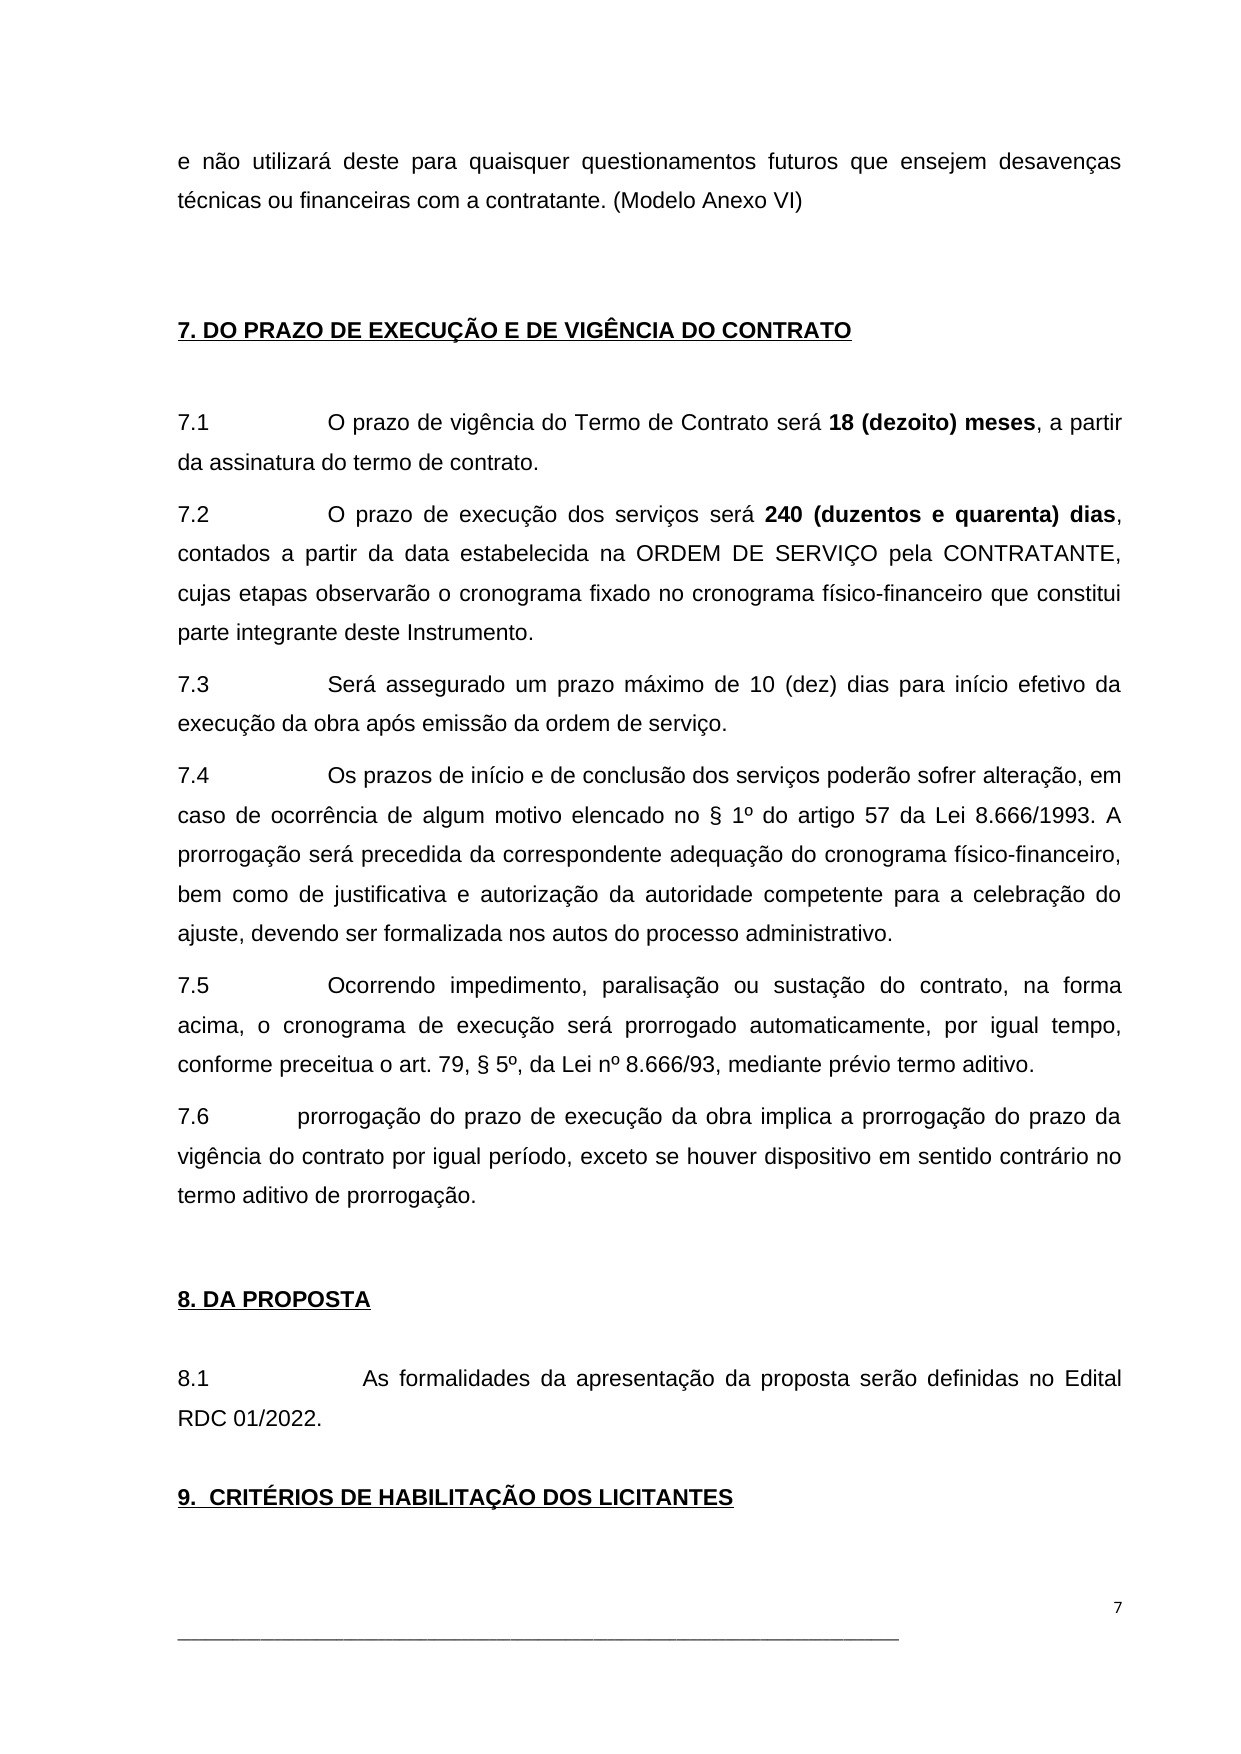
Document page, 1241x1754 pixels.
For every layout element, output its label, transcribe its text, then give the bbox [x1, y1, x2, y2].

text 7.4 Os prazos de início e de conclusão dos serviços poderão sofrer alteração, em caso de ocorrência de algum motivo elencado no § 1º do artigo 57 da Lei 8.666/1993. A prorrogação será precedida da correspondente adequação do cronograma físico-financeiro, bem como de justificativa e autorização da autoridade competente para a celebração do ajuste, devendo ser formalizada nos autos do processo administrativo. [177, 762, 1122, 947]
text 7.1 O prazo de vigência do Termo de Contrato será 18 (dezoito) meses, a partir da assinatura do termo de contrato. [177, 409, 1122, 475]
text 7.3 Será assegurado um prazo máximo de 10 (dez) dias para início efetivo da execução da obra após emissão da ordem de serviço. [177, 671, 1122, 737]
text 8. DA PROPOSTA [177, 1286, 1122, 1312]
text 7.2 O prazo de execução dos serviços será 240 (duzentos e quarenta) dias, contados a partir da data estabelecida na ORDEM DE SERVIÇO pela CONTRATANTE, cujas etapas observarão o cronograma fixado no cronograma físico-financeiro que constitui parte integrante deste Instrumento. [177, 501, 1122, 645]
text 8.1 As formalidades da apresentação da proposta serão definidas no Edital RDC 01/2022. [177, 1365, 1122, 1431]
text 9. CRITÉRIOS DE HABILITAÇÃO DOS LICITANTES [177, 1484, 1122, 1510]
text 7. DO PRAZO DE EXECUÇÃO E DE VIGÊNCIA DO CONTRATO [177, 317, 1122, 344]
text 7.5 Ocorrendo impedimento, paralisação ou sustação do contrato, na forma acima, o cronograma de execução será prorrogado automaticamente, por igual tempo, conforme preceitua o art. 79, § 5º, da Lei nº 8.666/93, mediante prévio termo aditivo. [177, 972, 1122, 1078]
text 7.6 prorrogação do prazo de execução da obra implica a prorrogação do prazo da vigência do contrato por igual período, exceto se houver dispositivo em sentido contrário no termo aditivo de prorrogação. [177, 1103, 1122, 1208]
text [177, 148, 1122, 213]
